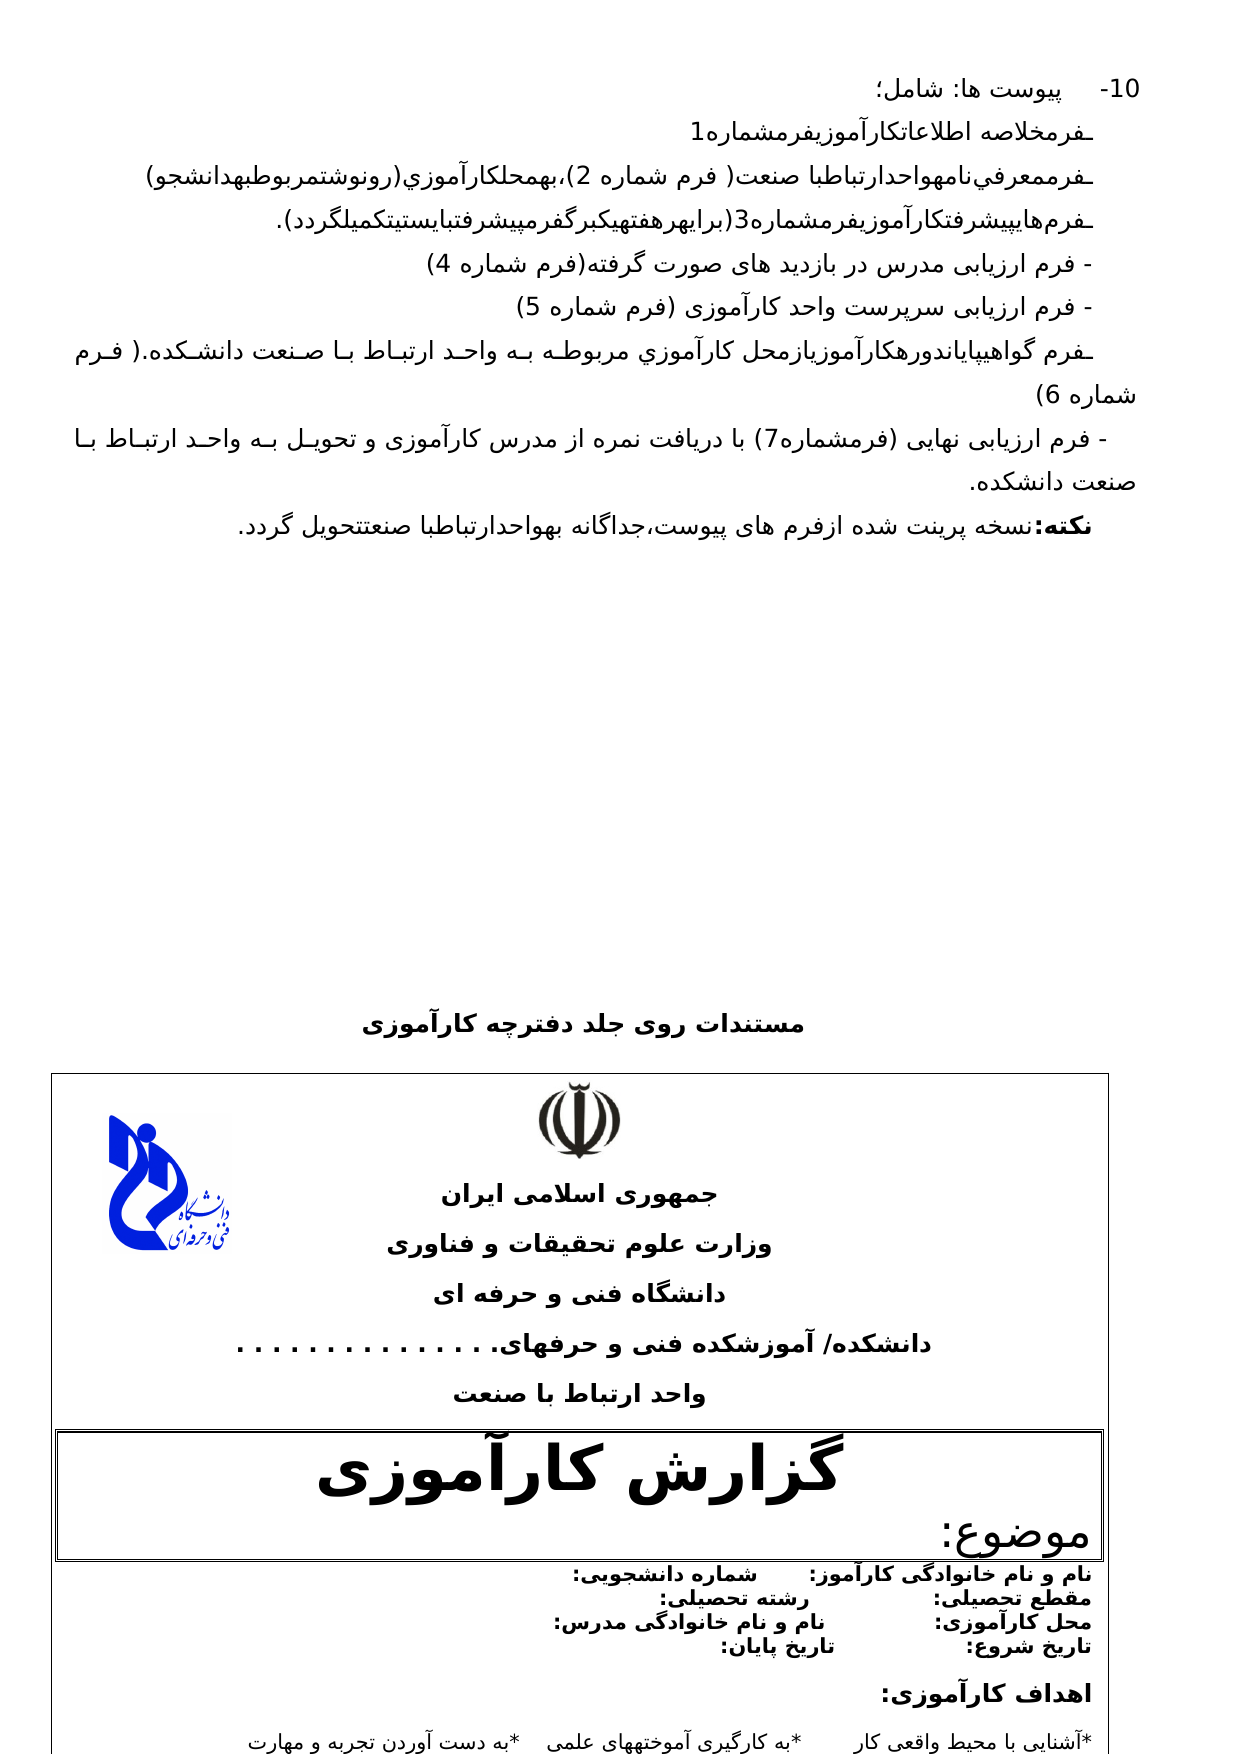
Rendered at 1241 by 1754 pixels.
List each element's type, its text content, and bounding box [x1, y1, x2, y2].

text ـفرم گواهيپاياندورهكارآموزيازمحل کارآموزي مربوطه به واحد ارتباط با صنعت دانشکده.( فرم شماره 6) [74, 336, 1137, 409]
list پیوست ها: شامل؛ [74, 74, 1099, 103]
text - فرم ارزیابی سرپرست واحد کارآموزی (فرم شماره 5) [74, 293, 1137, 322]
text مستندات روی جلد دفترچه کارآموزی [74, 1009, 1093, 1038]
text ـفرممعرفي‌نامهواحدارتباطبا صنعت( فرم شماره 2)،بهمحلكارآموزي(رونوشتمربوطبهدانشجو) [74, 161, 1137, 191]
text - فرم ارزیابی مدرس در بازدید های صورت گرفته(فرم شماره 4) [74, 249, 1137, 278]
picture [537, 1080, 621, 1159]
text نکته:نسخه پرینت شده ازفرم های پیوست،جداگانه بهواحدارتباطبا صنعتتحويل گردد. [74, 511, 1137, 541]
text ـفرمخلاصه اطلاعاتكارآموزيفرمشماره1 [74, 118, 1137, 147]
text ـفرم‌هايپيشرفتكارآموزيفرمشماره3(برايهرهفتهيكبرگفرمپيشرفتبايستيتكميلگردد). [74, 205, 1137, 234]
text - فرم ارزیابی نهایی (فرمشماره7) با دریافت نمره از مدرس کارآموزی و تحویل به واحد ارتباط با صنعت دانشکده. [74, 424, 1137, 497]
